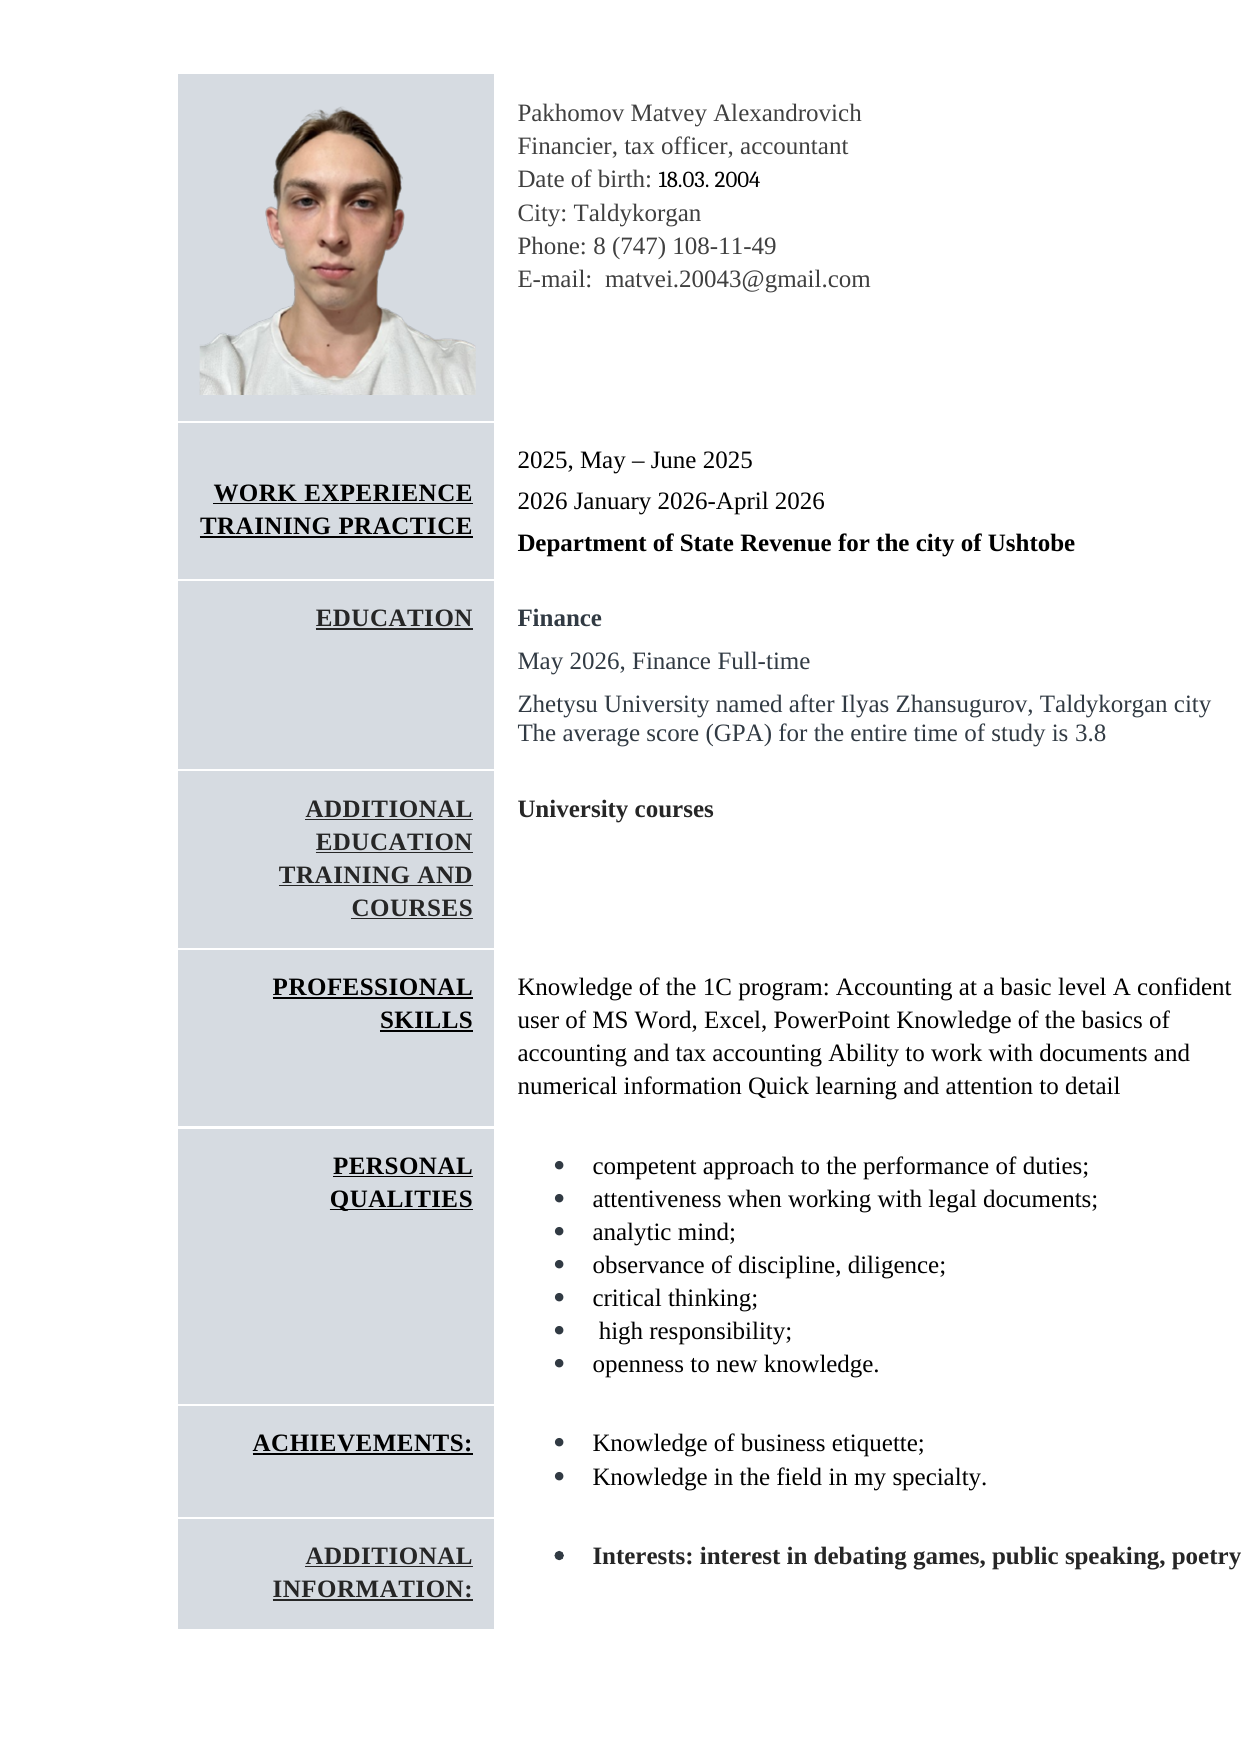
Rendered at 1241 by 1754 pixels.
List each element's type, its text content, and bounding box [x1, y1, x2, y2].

table_cell Finance May 2026, Finance Full-time Zhetysu University named after Ilyas Zhansugurov, Taldykorgan city The average score (GPA) for the entire time of study is 3.8 [496, 581, 1239, 769]
table_cell Knowledge of business etiquette; Knowledge in the field in my specialty. [496, 1406, 1239, 1517]
table_cell competent approach to the performance of duties; attentiveness when working with legal documents; analytic mind; observance of discipline, diligence; critical thinking; high responsibility; openness to new knowledge. [496, 1129, 1239, 1404]
table_header Pakhomov Matvey Alexandrovich Financier, tax officer, accountant Date of birth: 18.03. 2004 City: Taldykorgan Phone: 8 (747) 108-11-49 E-mail: matvei.20043@gmail.com [496, 76, 1239, 421]
table_cell ACHIEVEMENTS: [178, 1406, 494, 1517]
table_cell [178, 1519, 494, 1629]
table_cell WORK EXPERIENCE TRAINING PRACTICE [178, 423, 494, 579]
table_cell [496, 1519, 1239, 1629]
table_cell EDUCATION [178, 581, 494, 769]
picture [199, 98, 476, 395]
table_cell University courses [496, 771, 1239, 948]
table_header [178, 74, 494, 421]
table_cell PERSONAL QUALITIES [178, 1129, 494, 1404]
table_cell PROFESSIONAL SKILLS [178, 950, 494, 1126]
table_cell ADDITIONAL EDUCATION TRAINING AND COURSES [178, 771, 494, 948]
table_cell 2025, May – June 2025 2026 January 2026-April 2026 Department of State Revenue for the city of Ushtobe [496, 423, 1239, 579]
table_cell Knowledge of the 1C program: Accounting at a basic level A confident user of MS Word, Excel, PowerPoint Knowledge of the basics of accounting and tax accounting Ability to work with documents and numerical information Quick learning and attention to detail [496, 950, 1239, 1126]
